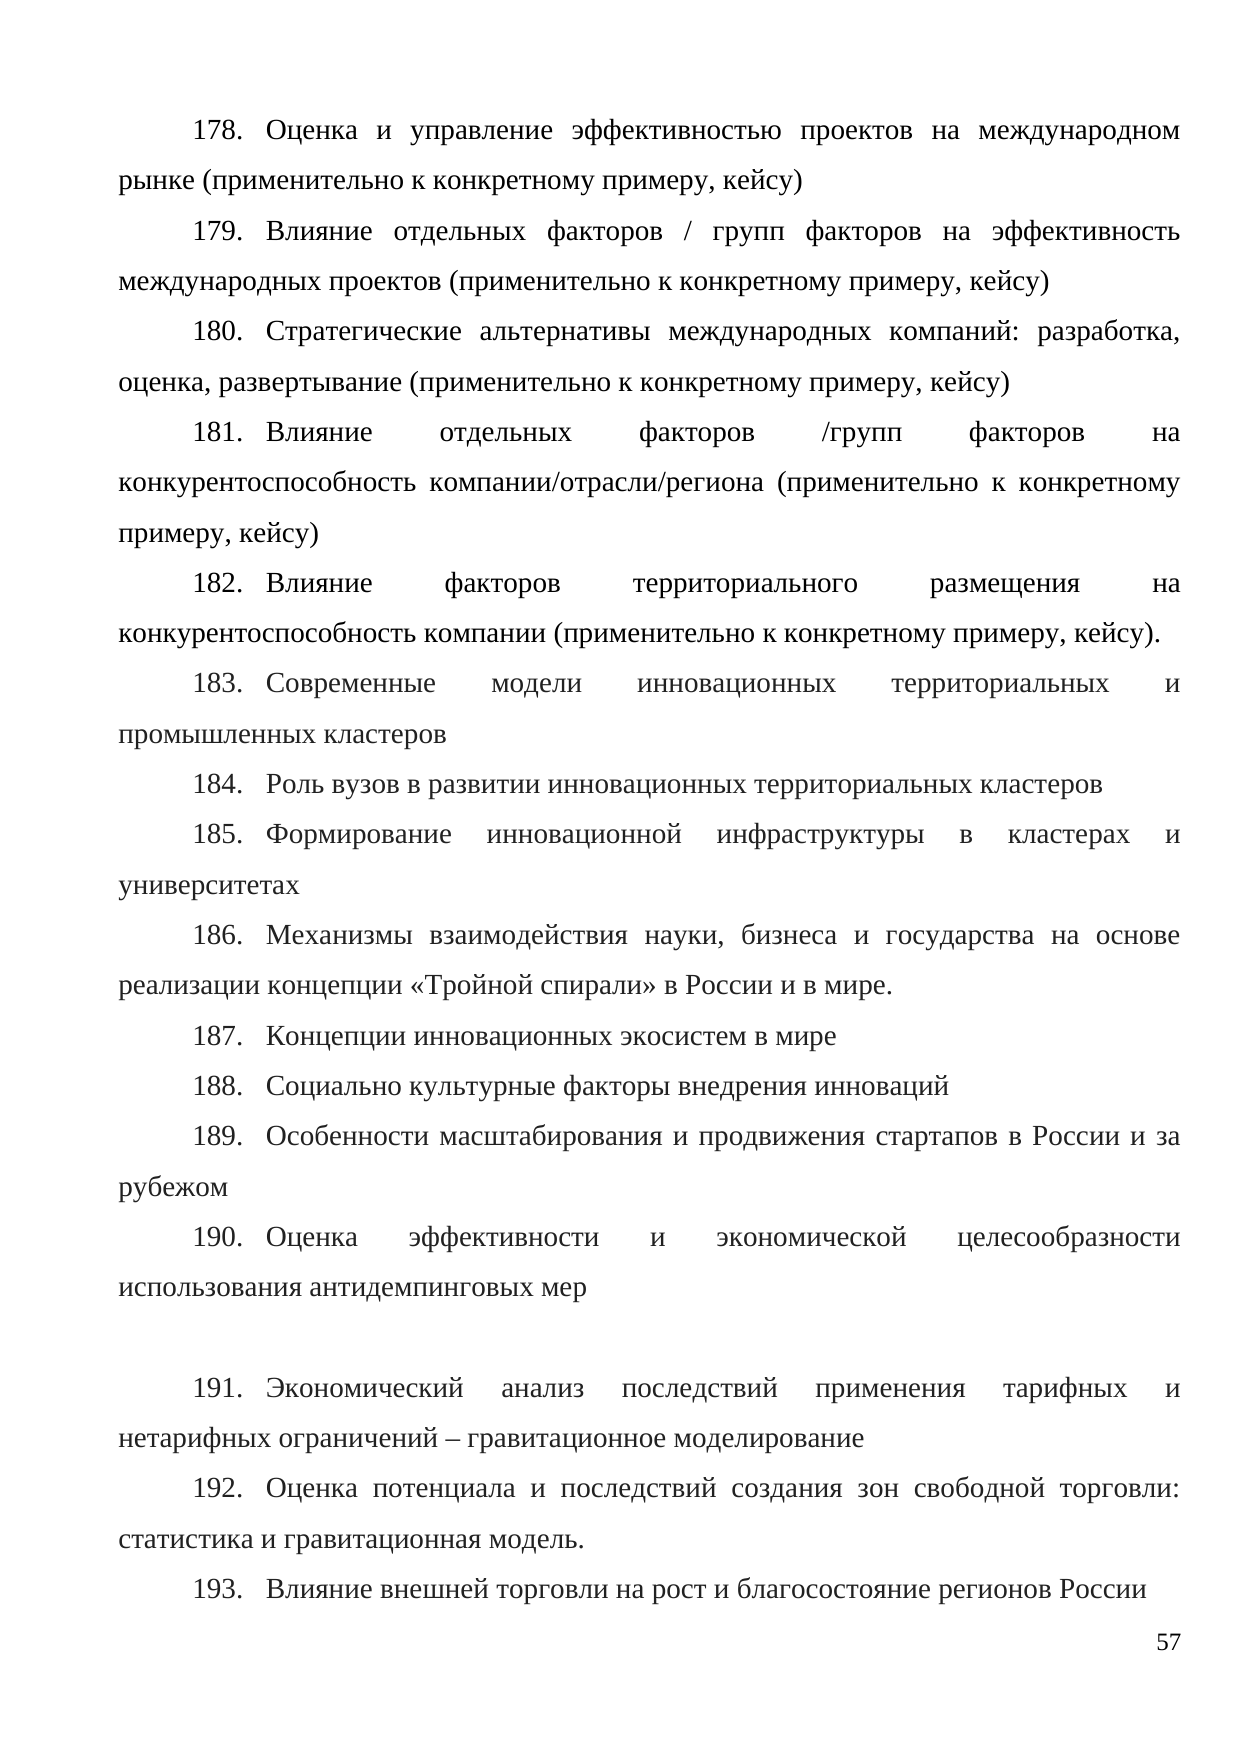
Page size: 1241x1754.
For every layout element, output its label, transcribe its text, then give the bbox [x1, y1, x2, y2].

list Современные модели инновационных территориальных и промышленных кластеров [118, 666, 1181, 749]
list Социально культурные факторы внедрения инноваций [118, 1068, 1181, 1102]
list Оценка и управление эффективностью проектов на международном рынке (применительно к конкретному примеру, кейсу) [118, 112, 1181, 196]
list Механизмы взаимодействия науки, бизнеса и государства на основе реализации концепции «Тройной спирали» в России и в мире. [118, 917, 1181, 1001]
list Экономический анализ последствий применения тарифных и нетарифных ограничений – гравитационное моделирование [118, 1370, 1181, 1454]
list Оценка потенциала и последствий создания зон свободной торговли: статистика и гравитационная модель. [118, 1471, 1181, 1554]
list Стратегические альтернативы международных компаний: разработка, оценка, развертывание (применительно к конкретному примеру, кейсу) [118, 313, 1181, 397]
list Влияние факторов территориального размещения на конкурентоспособность компании (применительно к конкретному примеру, кейсу). [118, 565, 1181, 649]
list Формирование инновационной инфраструктуры в кластерах и университетах [118, 817, 1181, 900]
list Концепции инновационных экосистем в мире [118, 1018, 1181, 1051]
list Роль вузов в развитии инновационных территориальных кластеров [118, 766, 1181, 800]
list Оценка эффективности и экономической целесообразности использования антидемпинговых мер [118, 1219, 1181, 1303]
list Влияние внешней торговли на рост и благосостояние регионов России [118, 1571, 1181, 1605]
list Особенности масштабирования и продвижения стартапов в России и за рубежом [118, 1118, 1181, 1202]
list Влияние отдельных факторов /групп факторов на конкурентоспособность компании/отрасли/региона (применительно к конкретному примеру, кейсу) [118, 414, 1181, 548]
list Влияние отдельных факторов / групп факторов на эффективность международных проектов (применительно к конкретному примеру, кейсу) [118, 213, 1181, 297]
